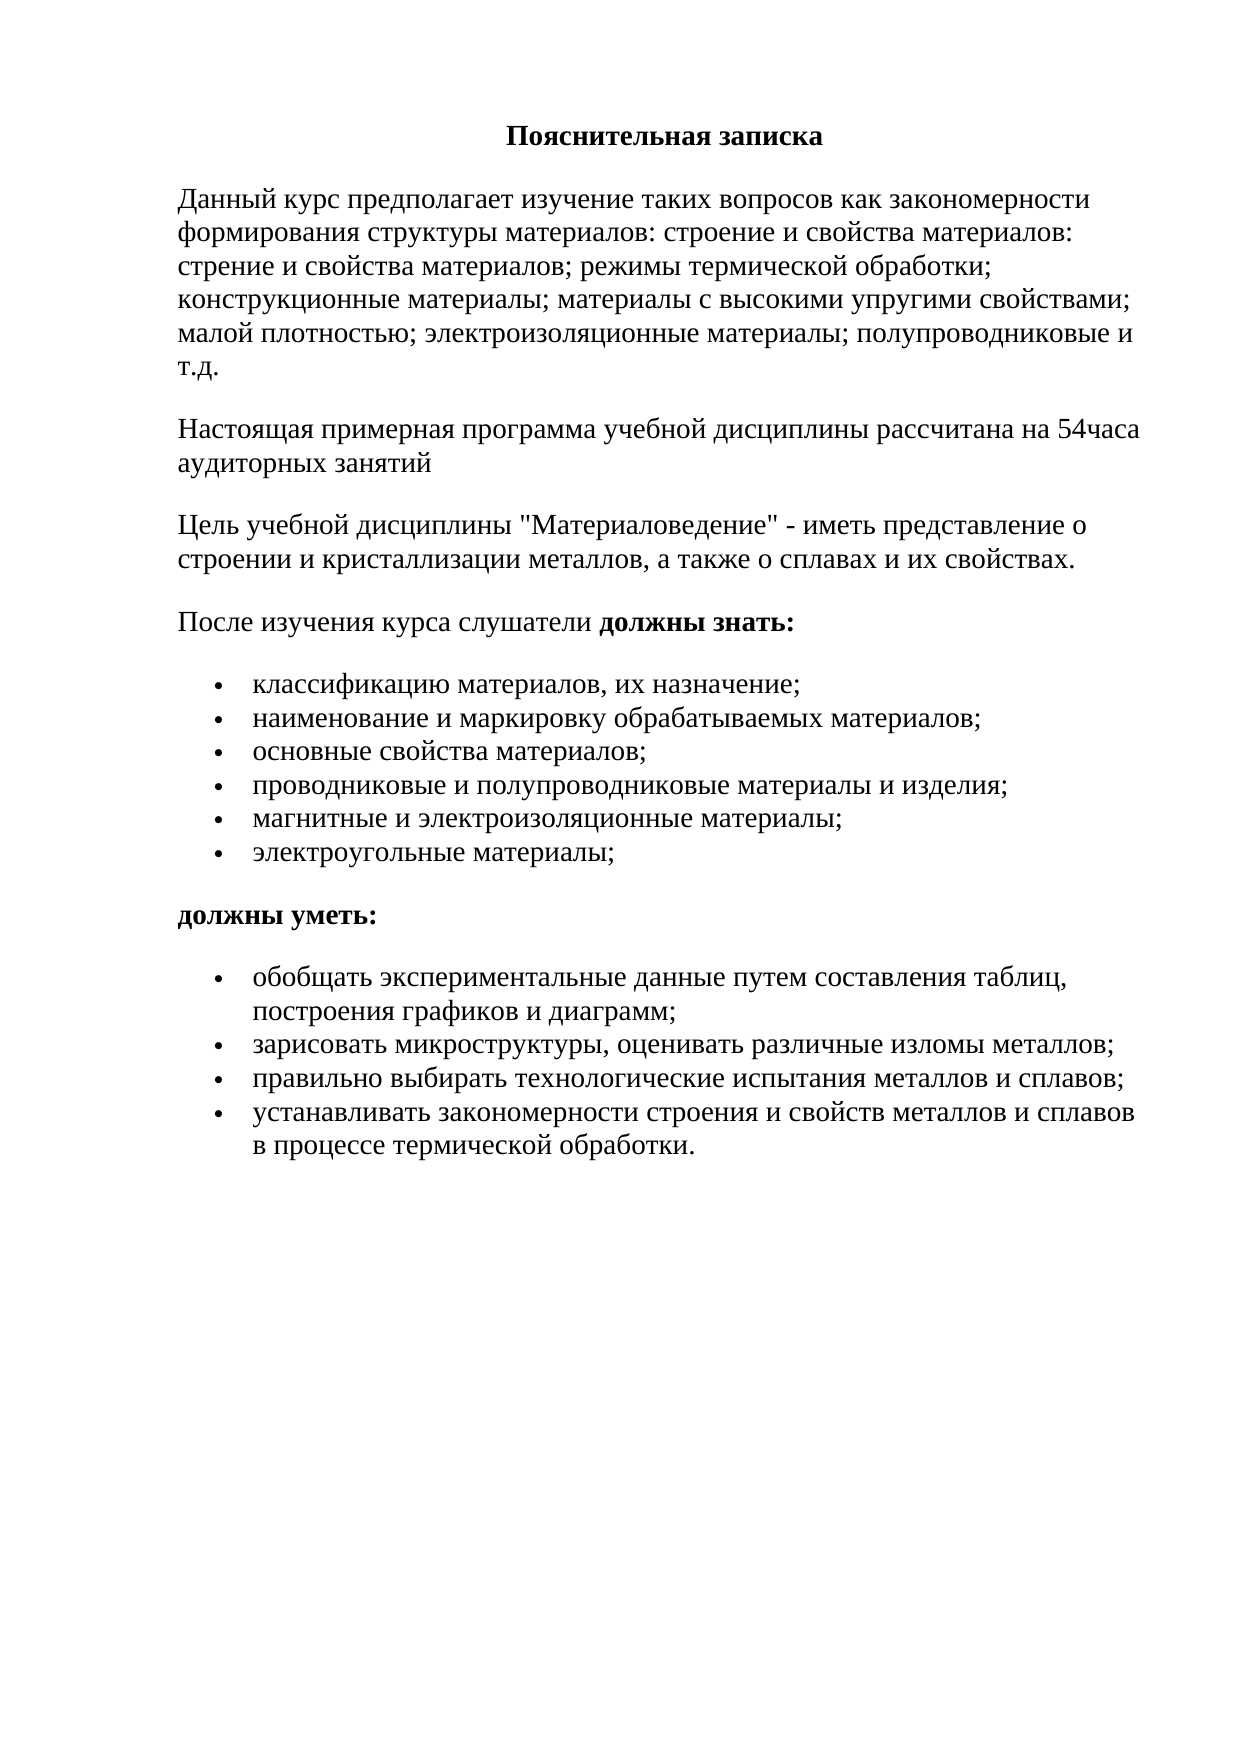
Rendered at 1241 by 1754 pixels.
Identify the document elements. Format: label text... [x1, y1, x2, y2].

text Цель учебной дисциплины "Материаловедение" - иметь представление о строении и кристаллизации металлов, а также о сплавах и их свойствах. [177, 507, 1152, 574]
list наименование и маркировку обрабатываемых материалов; [215, 700, 1152, 733]
list основные свойства материалов; [215, 733, 1152, 767]
text Настоящая примерная программа учебной дисциплины рассчитана на 54часа аудиторных занятий [177, 411, 1152, 478]
list устанавливать закономерности строения и свойств металлов и сплавов в процессе термической обработки. [215, 1094, 1152, 1161]
list правильно выбирать технологические испытания металлов и сплавов; [215, 1060, 1152, 1094]
list классификацию материалов, их назначение; [215, 666, 1152, 700]
text Данный курс предполагает изучение таких вопросов как закономерности формирования структуры материалов: строение и свойства материалов: стрение и свойства материалов; режимы термической обработки; конструкционные материалы; материалы с высокими упругими свойствами; малой плотностью; электроизоляционные материалы; полупроводниковые и т.д. [177, 181, 1152, 382]
text должны уметь: [177, 897, 1152, 930]
text Пояснительная записка [177, 118, 1152, 152]
list проводниковые и полупроводниковые материалы и изделия; [215, 767, 1152, 801]
list электроугольные материалы; [215, 834, 1152, 868]
list зарисовать микроструктуры, оценивать различные изломы металлов; [215, 1027, 1152, 1060]
list обобщать экспериментальные данные путем составления таблиц, построения графиков и диаграмм; [215, 959, 1152, 1027]
text После изучения курса слушатели должны знать: [177, 604, 1152, 637]
list магнитные и электроизоляционные материалы; [215, 801, 1152, 834]
